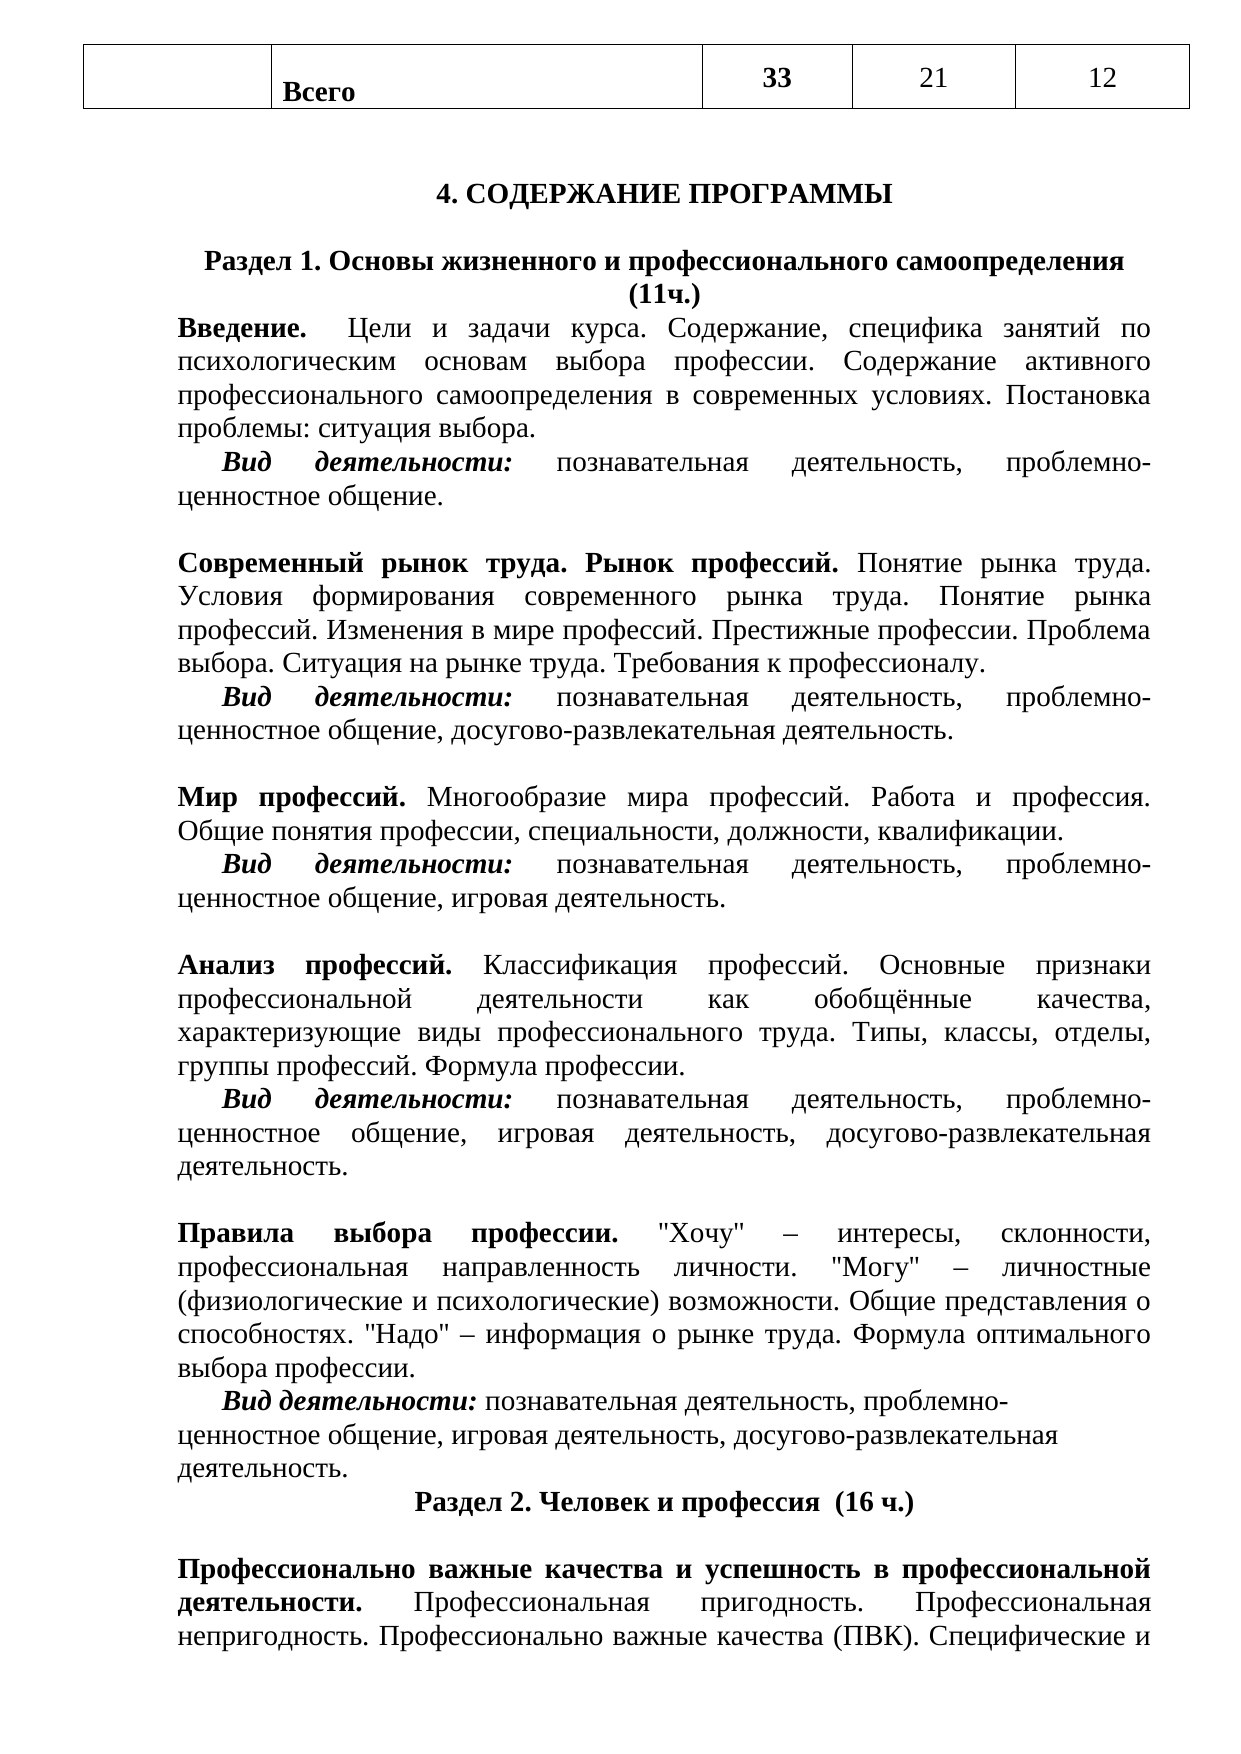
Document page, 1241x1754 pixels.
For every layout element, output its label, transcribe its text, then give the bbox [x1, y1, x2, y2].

text Раздел 1. Основы жизненного и профессионального самоопределения (11ч.) [177, 243, 1152, 310]
text Вид деятельности: познавательная деятельность, проблемно-ценностное общение, досугово-развлекательная деятельность. [177, 679, 1152, 746]
text 4. СОДЕРЖАНИЕ ПРОГРАММЫ [177, 176, 1152, 209]
text Анализ профессий. Классификация профессий. Основные признаки профессиональной деятельности как обобщённые качества, характеризующие виды профессионального труда. Типы, классы, отделы, группы профессий. Формула профессии. [177, 947, 1152, 1081]
text Раздел 2. Человек и профессия (16 ч.) [177, 1484, 1152, 1517]
text Введение. Цели и задачи курса. Содержание, специфика занятий по психологическим основам выбора профессии. Содержание активного профессионального самоопределения в современных условиях. Постановка проблемы: ситуация выбора. [177, 310, 1152, 444]
text Современный рынок труда. Рынок профессий. Понятие рынка труда. Условия формирования современного рынка труда. Понятие рынка профессий. Изменения в мире профессий. Престижные профессии. Проблема выбора. Ситуация на рынке труда. Требования к профессионалу. [177, 545, 1152, 679]
table_cell 33 [703, 45, 852, 108]
table_cell Всего [272, 45, 702, 108]
table_cell 21 [853, 45, 1015, 108]
text Вид деятельности: познавательная деятельность, проблемно-ценностное общение. [177, 444, 1152, 511]
text Вид деятельности: познавательная деятельность, проблемно-ценностное общение, игровая деятельность. [177, 847, 1152, 914]
table_cell [84, 45, 271, 108]
text Правила выбора профессии. ''Хочу'' – интересы, склонности, профессиональная направленность личности. ''Могу'' – личностные (физиологические и психологические) возможности. Общие представления о способностях. ''Надо'' – информация о рынке труда. Формула оптимального выбора профессии. [177, 1216, 1152, 1383]
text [177, 1551, 1152, 1652]
table_cell 12 [1016, 45, 1189, 108]
text Мир профессий. Многообразие мира профессий. Работа и профессия. Общие понятия профессии, специальности, должности, квалификации. [177, 779, 1152, 847]
text Вид деятельности: познавательная деятельность, проблемно-ценностное общение, игровая деятельность, досугово-развлекательная деятельность. [177, 1081, 1152, 1182]
text Вид деятельности: познавательная деятельность, проблемно-ценностное общение, игровая деятельность, досугово-развлекательная деятельность. [177, 1383, 1152, 1484]
